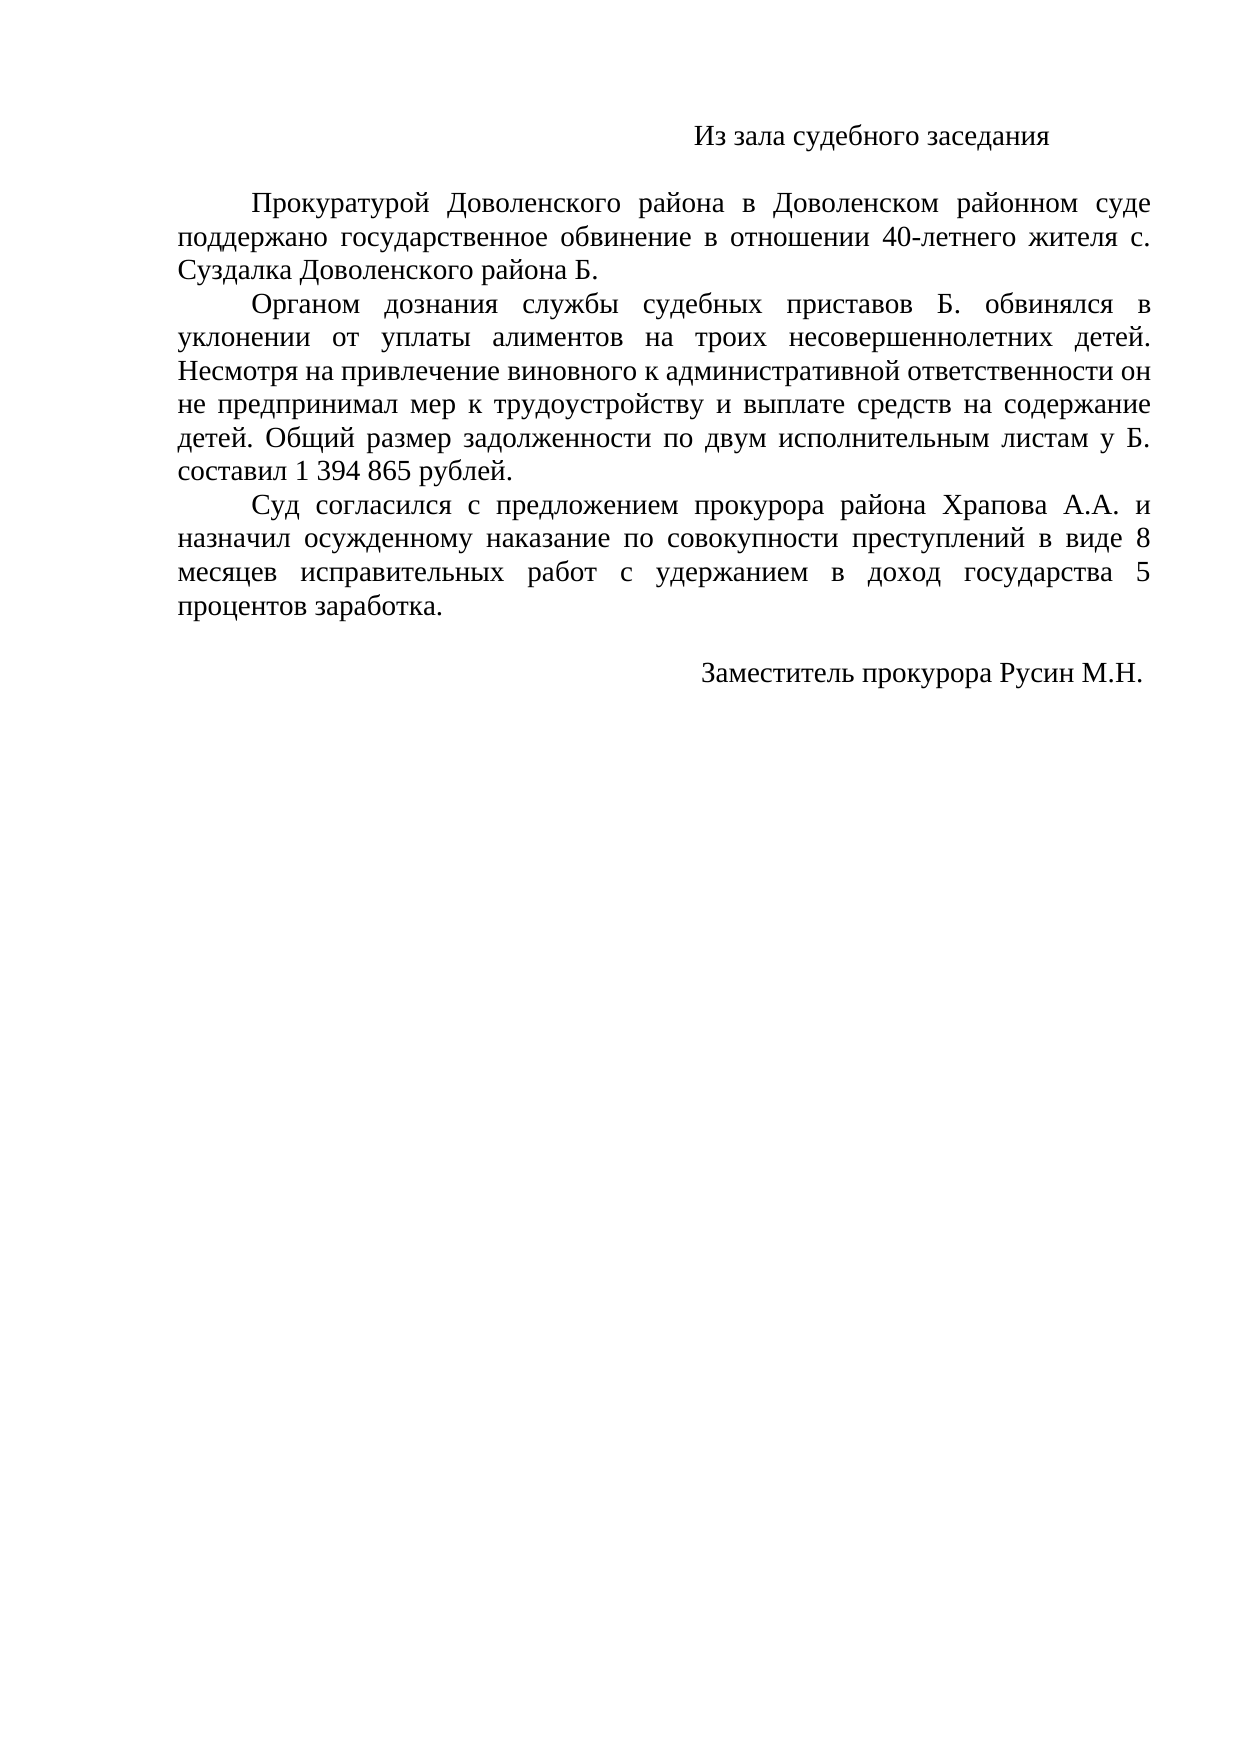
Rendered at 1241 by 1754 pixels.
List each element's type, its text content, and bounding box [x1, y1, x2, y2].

text Прокуратурой Доволенского района в Доволенском районном суде поддержано государственное обвинение в отношении 40-летнего жителя с. Суздалка Доволенского района Б. [177, 185, 1152, 286]
text Органом дознания службы судебных приставов Б. обвинялся в уклонении от уплаты алиментов на троих несовершеннолетних детей. Несмотря на привлечение виновного к административной ответственности он не предпринимал мер к трудоустройству и выплате средств на содержание детей. Общий размер задолженности по двум исполнительным листам у Б. составил 1 394 865 рублей. [177, 286, 1152, 487]
text Суд согласился с предложением прокурора района Храпова А.А. и назначил осужденному наказание по совокупности преступлений в виде 8 месяцев исправительных работ с удержанием в доход государства 5 процентов заработка. [177, 487, 1152, 621]
text Из зала судебного заседания [177, 118, 1152, 152]
text Заместитель прокурора Русин М.Н. [177, 655, 1152, 688]
